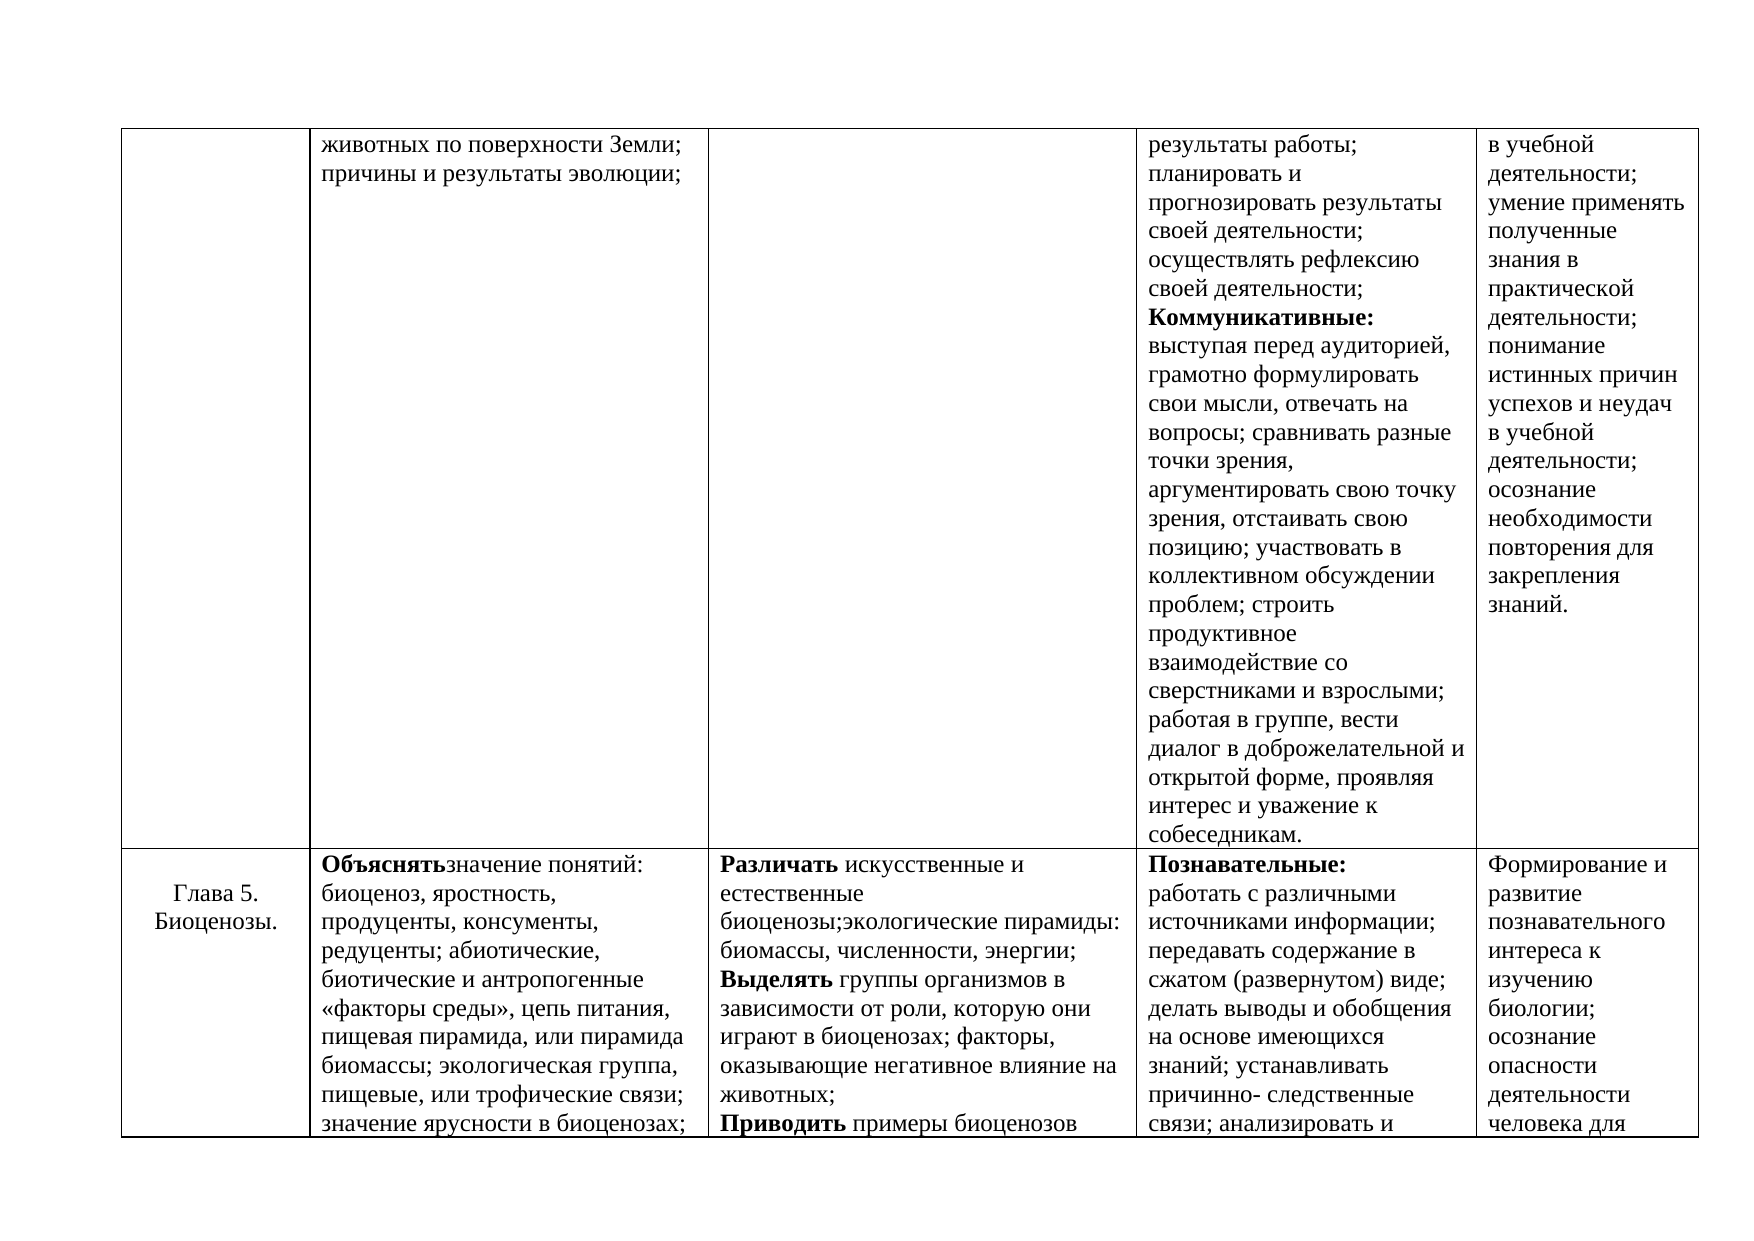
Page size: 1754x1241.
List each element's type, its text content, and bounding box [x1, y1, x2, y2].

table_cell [311, 849, 708, 1136]
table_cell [709, 849, 1136, 1136]
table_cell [122, 129, 309, 848]
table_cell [1137, 849, 1476, 1136]
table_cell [1477, 129, 1698, 848]
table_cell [1137, 129, 1476, 848]
table_cell Глава 5. Биоценозы. [122, 849, 309, 1136]
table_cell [1477, 849, 1698, 1136]
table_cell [311, 129, 708, 848]
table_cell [709, 129, 1136, 848]
